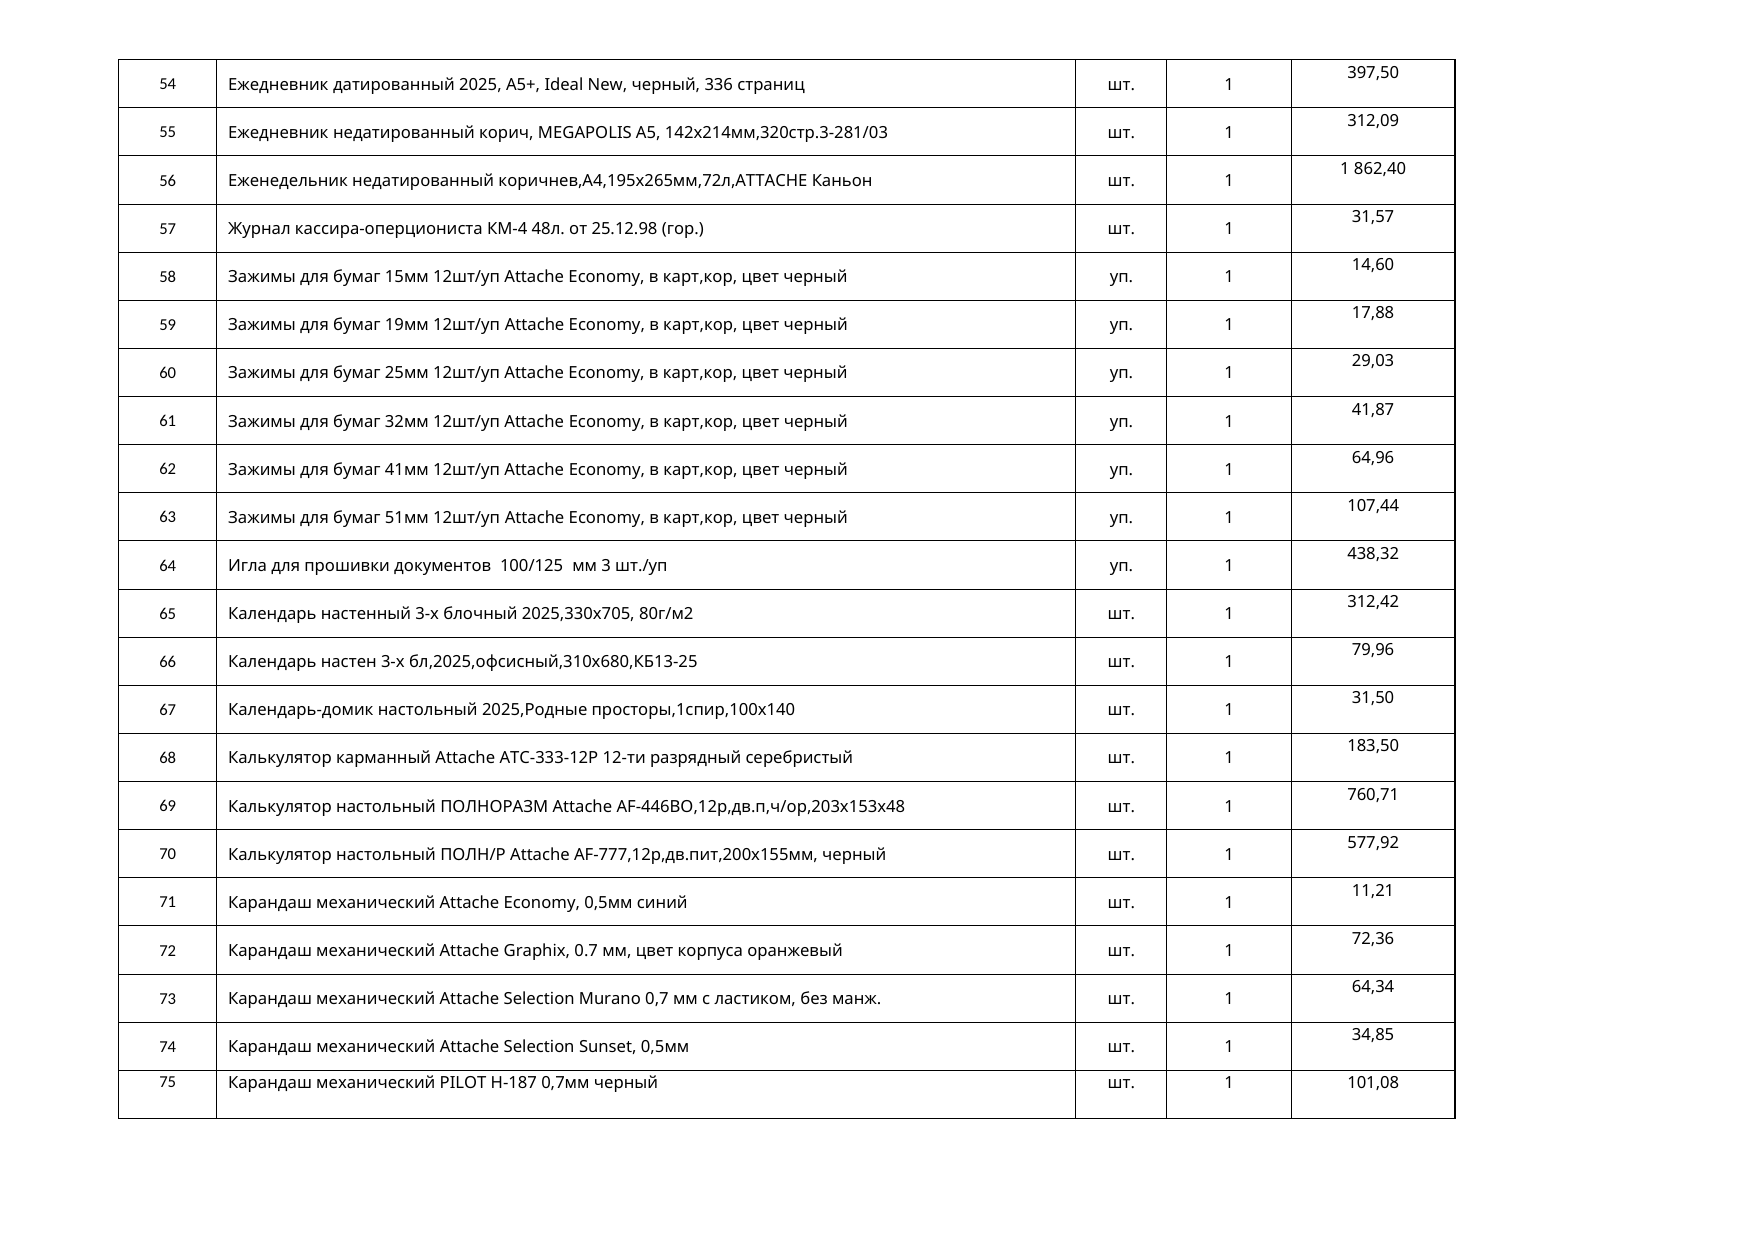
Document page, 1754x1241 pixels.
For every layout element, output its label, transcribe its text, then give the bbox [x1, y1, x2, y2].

table_cell Календарь настен 3-х бл,2025,офсисный,310х680,КБ13-25 [217, 638, 1075, 685]
table_cell 1 [1167, 493, 1291, 540]
table_cell 1 [1167, 830, 1291, 877]
table_cell шт. [1076, 205, 1166, 252]
table_cell 31,50 [1292, 686, 1454, 733]
table_cell 65 [119, 590, 216, 637]
table_cell Ежедневник недатированный корич, MEGAPOLIS А5, 142х214мм,320стр.3-281/03 [217, 108, 1075, 155]
table_cell 54 [119, 60, 216, 107]
table_cell Карандаш механический Attache Selection Sunset, 0,5мм [217, 1023, 1075, 1070]
table_cell 1 [1167, 975, 1291, 1022]
table_cell Журнал кассира-оперциониста КМ-4 48л. от 25.12.98 (гор.) [217, 205, 1075, 252]
table_cell уп. [1076, 541, 1166, 588]
table_cell Ежедневник датированный 2025, А5+, Ideal New, черный, 336 страниц [217, 60, 1075, 107]
table_cell шт. [1076, 734, 1166, 781]
table_cell Зажимы для бумаг 51мм 12шт/уп Attache Economy, в карт,кор, цвет черный [217, 493, 1075, 540]
table_cell 1 [1167, 878, 1291, 925]
table_cell 67 [119, 686, 216, 733]
table_cell Карандаш механический Attache Economy, 0,5мм синий [217, 878, 1075, 925]
table_cell 41,87 [1292, 397, 1454, 444]
table_cell 1 [1167, 253, 1291, 300]
table_cell уп. [1076, 493, 1166, 540]
table_cell 1 [1167, 445, 1291, 492]
table_cell 64 [119, 541, 216, 588]
table_cell 1 [1167, 638, 1291, 685]
table_cell 1 [1167, 686, 1291, 733]
table_cell 1 [1167, 1071, 1291, 1118]
table_cell уп. [1076, 397, 1166, 444]
table_cell Зажимы для бумаг 19мм 12шт/уп Attache Economy, в карт,кор, цвет черный [217, 301, 1075, 348]
table_cell 61 [119, 397, 216, 444]
table_cell уп. [1076, 445, 1166, 492]
table_cell 62 [119, 445, 216, 492]
table_cell 56 [119, 156, 216, 203]
table_cell 1 [1167, 156, 1291, 203]
table_cell 107,44 [1292, 493, 1454, 540]
table_cell 397,50 [1292, 60, 1454, 107]
table_cell 55 [119, 108, 216, 155]
table_cell 183,50 [1292, 734, 1454, 781]
table_cell Калькулятор настольный ПОЛНОРАЗМ Attache AF-446BO,12р,дв.п,ч/ор,203x153x48 [217, 782, 1075, 829]
table_cell Игла для прошивки документов 100/125 мм 3 шт./уп [217, 541, 1075, 588]
table_cell Зажимы для бумаг 25мм 12шт/уп Attache Economy, в карт,кор, цвет черный [217, 349, 1075, 396]
table_cell шт. [1076, 1071, 1166, 1118]
table_cell 72 [119, 926, 216, 973]
table_cell шт. [1076, 156, 1166, 203]
table_cell шт. [1076, 686, 1166, 733]
table_cell 29,03 [1292, 349, 1454, 396]
table_cell 72,36 [1292, 926, 1454, 973]
table_cell Зажимы для бумаг 32мм 12шт/уп Attache Economy, в карт,кор, цвет черный [217, 397, 1075, 444]
table_cell 1 [1167, 349, 1291, 396]
table_cell 73 [119, 975, 216, 1022]
table_cell шт. [1076, 1023, 1166, 1070]
table_cell 79,96 [1292, 638, 1454, 685]
table_cell шт. [1076, 975, 1166, 1022]
table_cell 58 [119, 253, 216, 300]
table_cell уп. [1076, 301, 1166, 348]
table_cell 71 [119, 878, 216, 925]
table_cell 60 [119, 349, 216, 396]
table_cell Карандаш механический PILOT H-187 0,7мм черный [217, 1071, 1075, 1118]
table_cell шт. [1076, 782, 1166, 829]
table_cell 1 862,40 [1292, 156, 1454, 203]
table_cell 17,88 [1292, 301, 1454, 348]
table_cell уп. [1076, 253, 1166, 300]
table_cell 438,32 [1292, 541, 1454, 588]
table_cell 312,09 [1292, 108, 1454, 155]
table_cell Калькулятор настольный ПОЛН/Р Attache AF-777,12р,дв.пит,200x155мм, черный [217, 830, 1075, 877]
table_cell 69 [119, 782, 216, 829]
table_cell 1 [1167, 541, 1291, 588]
table_cell 57 [119, 205, 216, 252]
table_cell 101,08 [1292, 1071, 1454, 1118]
table_cell 75 [119, 1071, 216, 1118]
table_cell 1 [1167, 301, 1291, 348]
table_cell 64,96 [1292, 445, 1454, 492]
table_cell 66 [119, 638, 216, 685]
table_cell Калькулятор карманный Attache ATC-333-12P 12-ти разрядный серебристый [217, 734, 1075, 781]
table_cell Карандаш механический Attache Graphix, 0.7 мм, цвет корпуса оранжевый [217, 926, 1075, 973]
table_cell 34,85 [1292, 1023, 1454, 1070]
table_cell 1 [1167, 60, 1291, 107]
table_cell 68 [119, 734, 216, 781]
table_cell шт. [1076, 590, 1166, 637]
table_cell 11,21 [1292, 878, 1454, 925]
table_cell 577,92 [1292, 830, 1454, 877]
table_cell Зажимы для бумаг 41мм 12шт/уп Attache Economy, в карт,кор, цвет черный [217, 445, 1075, 492]
table_cell 63 [119, 493, 216, 540]
table_cell 1 [1167, 205, 1291, 252]
table_cell Еженедельник недатированный коричнев,А4,195х265мм,72л,АТТАСНЕ Каньон [217, 156, 1075, 203]
table_cell Календарь-домик настольный 2025,Родные просторы,1спир,100х140 [217, 686, 1075, 733]
table_cell уп. [1076, 349, 1166, 396]
table_cell Календарь настенный 3-х блочный 2025,330х705, 80г/м2 [217, 590, 1075, 637]
table_cell шт. [1076, 108, 1166, 155]
table_cell шт. [1076, 926, 1166, 973]
table_cell 1 [1167, 734, 1291, 781]
table_cell шт. [1076, 60, 1166, 107]
table_cell 1 [1167, 926, 1291, 973]
table_cell 760,71 [1292, 782, 1454, 829]
table_cell 14,60 [1292, 253, 1454, 300]
table_cell Зажимы для бумаг 15мм 12шт/уп Attache Economy, в карт,кор, цвет черный [217, 253, 1075, 300]
table_cell 312,42 [1292, 590, 1454, 637]
table_cell 1 [1167, 397, 1291, 444]
table_cell 64,34 [1292, 975, 1454, 1022]
table_cell 1 [1167, 108, 1291, 155]
table_cell шт. [1076, 638, 1166, 685]
table_cell шт. [1076, 878, 1166, 925]
table_cell 1 [1167, 590, 1291, 637]
table_cell 1 [1167, 782, 1291, 829]
table_cell 1 [1167, 1023, 1291, 1070]
table_cell 31,57 [1292, 205, 1454, 252]
table_cell 59 [119, 301, 216, 348]
table_cell 70 [119, 830, 216, 877]
table_cell 74 [119, 1023, 216, 1070]
table_cell шт. [1076, 830, 1166, 877]
table_cell Карандаш механический Attache Selection Murano 0,7 мм с ластиком, без манж. [217, 975, 1075, 1022]
